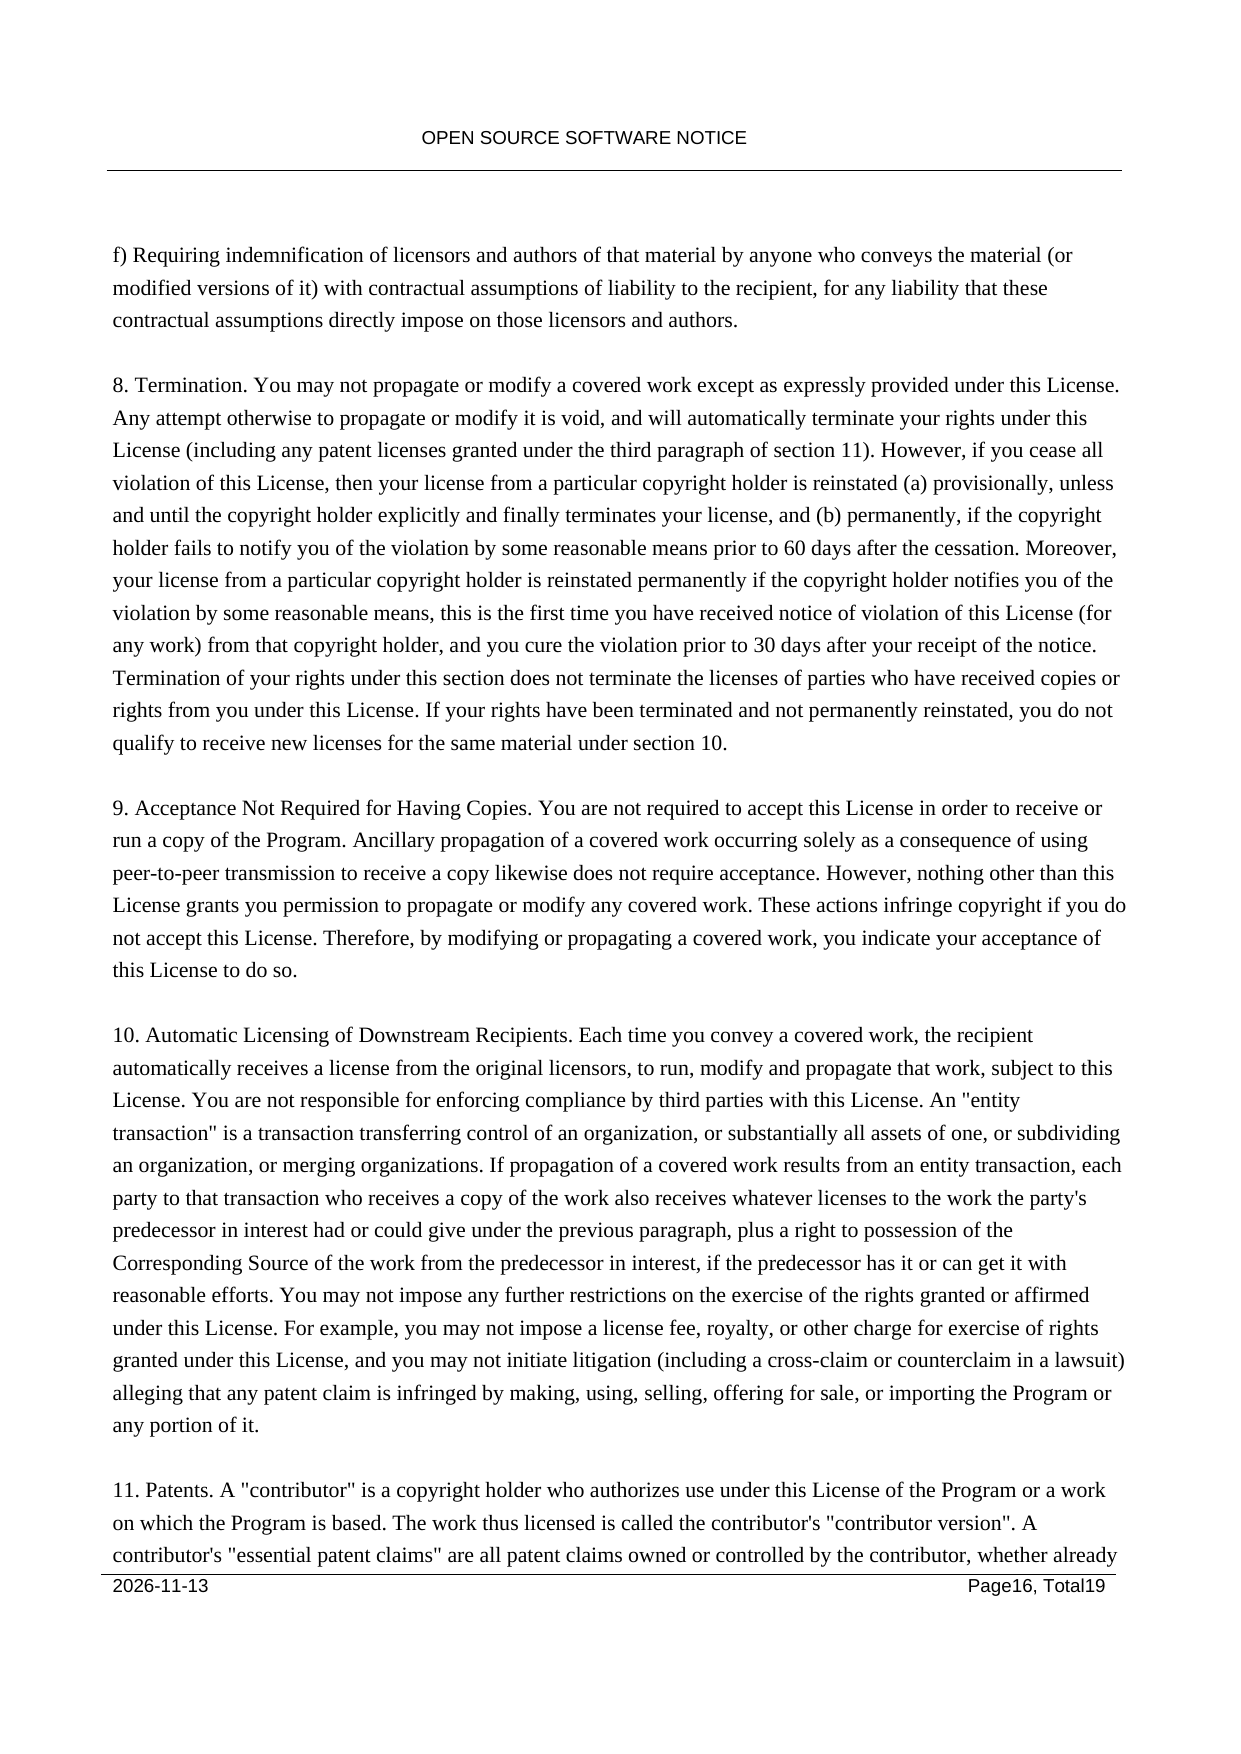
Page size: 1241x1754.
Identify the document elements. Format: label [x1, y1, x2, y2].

text [112, 206, 1128, 1571]
